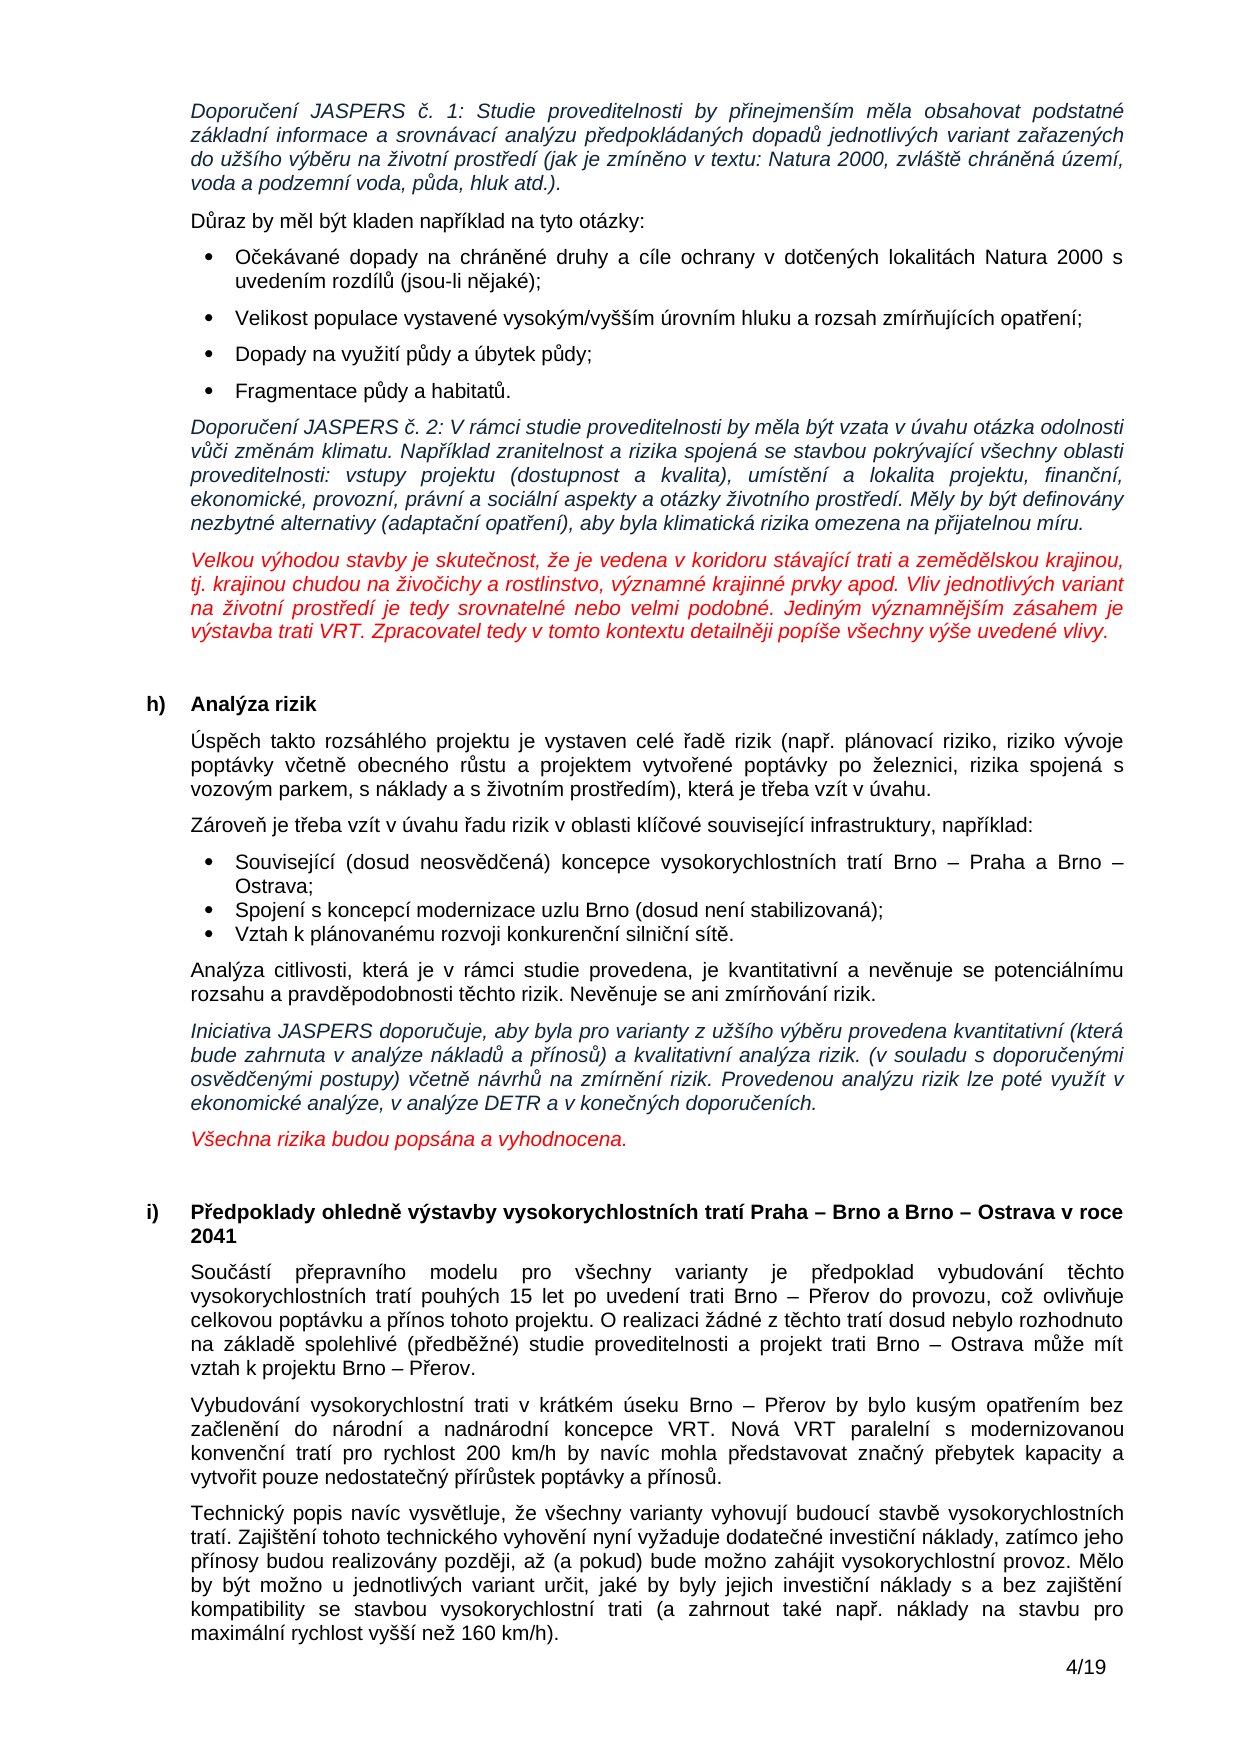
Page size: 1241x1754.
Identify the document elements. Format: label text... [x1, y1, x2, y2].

text Analýza citlivosti, která je v rámci studie provedena, je kvantitativní a nevěnuje se potenciálnímu rozsahu a pravděpodobnosti těchto rizik. Nevěnuje se ani zmírňování rizik. [190, 958, 1125, 1006]
list Dopady na využití půdy a úbytek půdy; [205, 342, 1125, 366]
text Všechna rizika budou popsána a vyhodnocena. [190, 1127, 1125, 1151]
list Vztah k plánovanému rozvoji konkurenční silniční sítě. [205, 922, 1125, 946]
text Důraz by měl být kladen například na tyto otázky: [190, 207, 1125, 232]
list Spojení s koncepcí modernizace uzlu Brno (dosud není stabilizovaná); [205, 897, 1125, 922]
text Součástí přepravního modelu pro všechny varianty je předpoklad vybudování těchto vysokorychlostních tratí pouhých 15 let po uvedení trati Brno – Přerov do provozu, což ovlivňuje celkovou poptávku a přínos tohoto projektu. O realizaci žádné z těchto tratí dosud nebylo rozhodnuto na základě spolehlivé (předběžné) studie proveditelnosti a projekt trati Brno – Ostrava může mít vztah k projektu Brno – Přerov. [190, 1260, 1125, 1380]
text Technický popis navíc vysvětluje, že všechny varianty vyhovují budoucí stavbě vysokorychlostních tratí. Zajištění tohoto technického vyhovění nyní vyžaduje dodatečné investiční náklady, zatímco jeho přínosy budou realizovány později, až (a pokud) bude možno zahájit vysokorychlostní provoz. Mělo by být možno u jednotlivých variant určit, jaké by byly jejich investiční náklady s a bez zajištění kompatibility se stavbou vysokorychlostní trati (a zahrnout také např. náklady na stavbu pro maximální rychlost vyšší než 160 km/h). [190, 1501, 1125, 1645]
text Doporučení JASPERS č. 2: V rámci studie proveditelnosti by měla být vzata v úvahu otázka odolnosti vůči změnám klimatu. Například zranitelnost a rizika spojená se stavbou pokrývající všechny oblasti proveditelnosti: vstupy projektu (dostupnost a kvalita), umístění a lokalita projektu, finanční, ekonomické, provozní, právní a sociální aspekty a otázky životního prostředí. Měly by být definovány nezbytné alternativy (adaptační opatření), aby byla klimatická rizika omezena na přijatelnou míru. [190, 415, 1125, 535]
text Úspěch takto rozsáhlého projektu je vystaven celé řadě rizik (např. plánovací riziko, riziko vývoje poptávky včetně obecného růstu a projektem vytvořené poptávky po železnici, rizika spojená s vozovým parkem, s náklady a s životním prostředím), která je třeba vzít v úvahu. [190, 729, 1125, 801]
text Vybudování vysokorychlostní trati v krátkém úseku Brno – Přerov by bylo kusým opatřením bez začlenění do národní a nadnárodní koncepce VRT. Nová VRT paralelní s modernizovanou konvenční tratí pro rychlost 200 km/h by navíc mohla představovat značný přebytek kapacity a vytvořit pouze nedostatečný přírůstek poptávky a přínosů. [190, 1392, 1125, 1488]
text Iniciativa JASPERS doporučuje, aby byla pro varianty z užšího výběru provedena kvantitativní (která bude zahrnuta v analýze nákladů a přínosů) a kvalitativní analýza rizik. (v souladu s doporučenými osvědčenými postupy) včetně návrhů na zmírnění rizik. Provedenou analýzu rizik lze poté využít v ekonomické analýze, v analýze DETR a v konečných doporučeních. [190, 1018, 1125, 1114]
list Související (dosud neosvědčená) koncepce vysokorychlostních tratí Brno – Praha a Brno – Ostrava; [205, 849, 1125, 897]
list Fragmentace půdy a habitatů. [205, 378, 1125, 403]
text Doporučení JASPERS č. 1: Studie proveditelnosti by přinejmenším měla obsahovat podstatné základní informace a srovnávací analýzu předpokládaných dopadů jednotlivých variant zařazených do užšího výběru na životní prostředí (jak je zmíněno v textu: Natura 2000, zvláště chráněná území, voda a podzemní voda, půda, hluk atd.). [190, 99, 1125, 195]
list Velikost populace vystavené vysokým/vyšším úrovním hluku a rozsah zmírňujících opatření; [205, 305, 1125, 329]
list Předpoklady ohledně výstavby vysokorychlostních tratí Praha – Brno a Brno – Ostrava v roce 2041 [146, 1200, 1125, 1248]
list Analýza rizik [146, 692, 1125, 716]
list Očekávané dopady na chráněné druhy a cíle ochrany v dotčených lokalitách Natura 2000 s uvedením rozdílů (jsou-li nějaké); [205, 245, 1125, 293]
text Zároveň je třeba vzít v úvahu řadu rizik v oblasti klíčové související infrastruktury, například: [190, 813, 1125, 837]
text Velkou výhodou stavby je skutečnost, že je vedena v koridoru stávající trati a zemědělskou krajinou, tj. krajinou chudou na živočichy a rostlinstvo, významné krajinné prvky apod. Vliv jednotlivých variant na životní prostředí je tedy srovnatelné nebo velmi podobné. Jediným významnějším zásahem je výstavba trati VRT. Zpracovatel tedy v tomto kontextu detailněji popíše všechny výše uvedené vlivy. [190, 547, 1125, 643]
